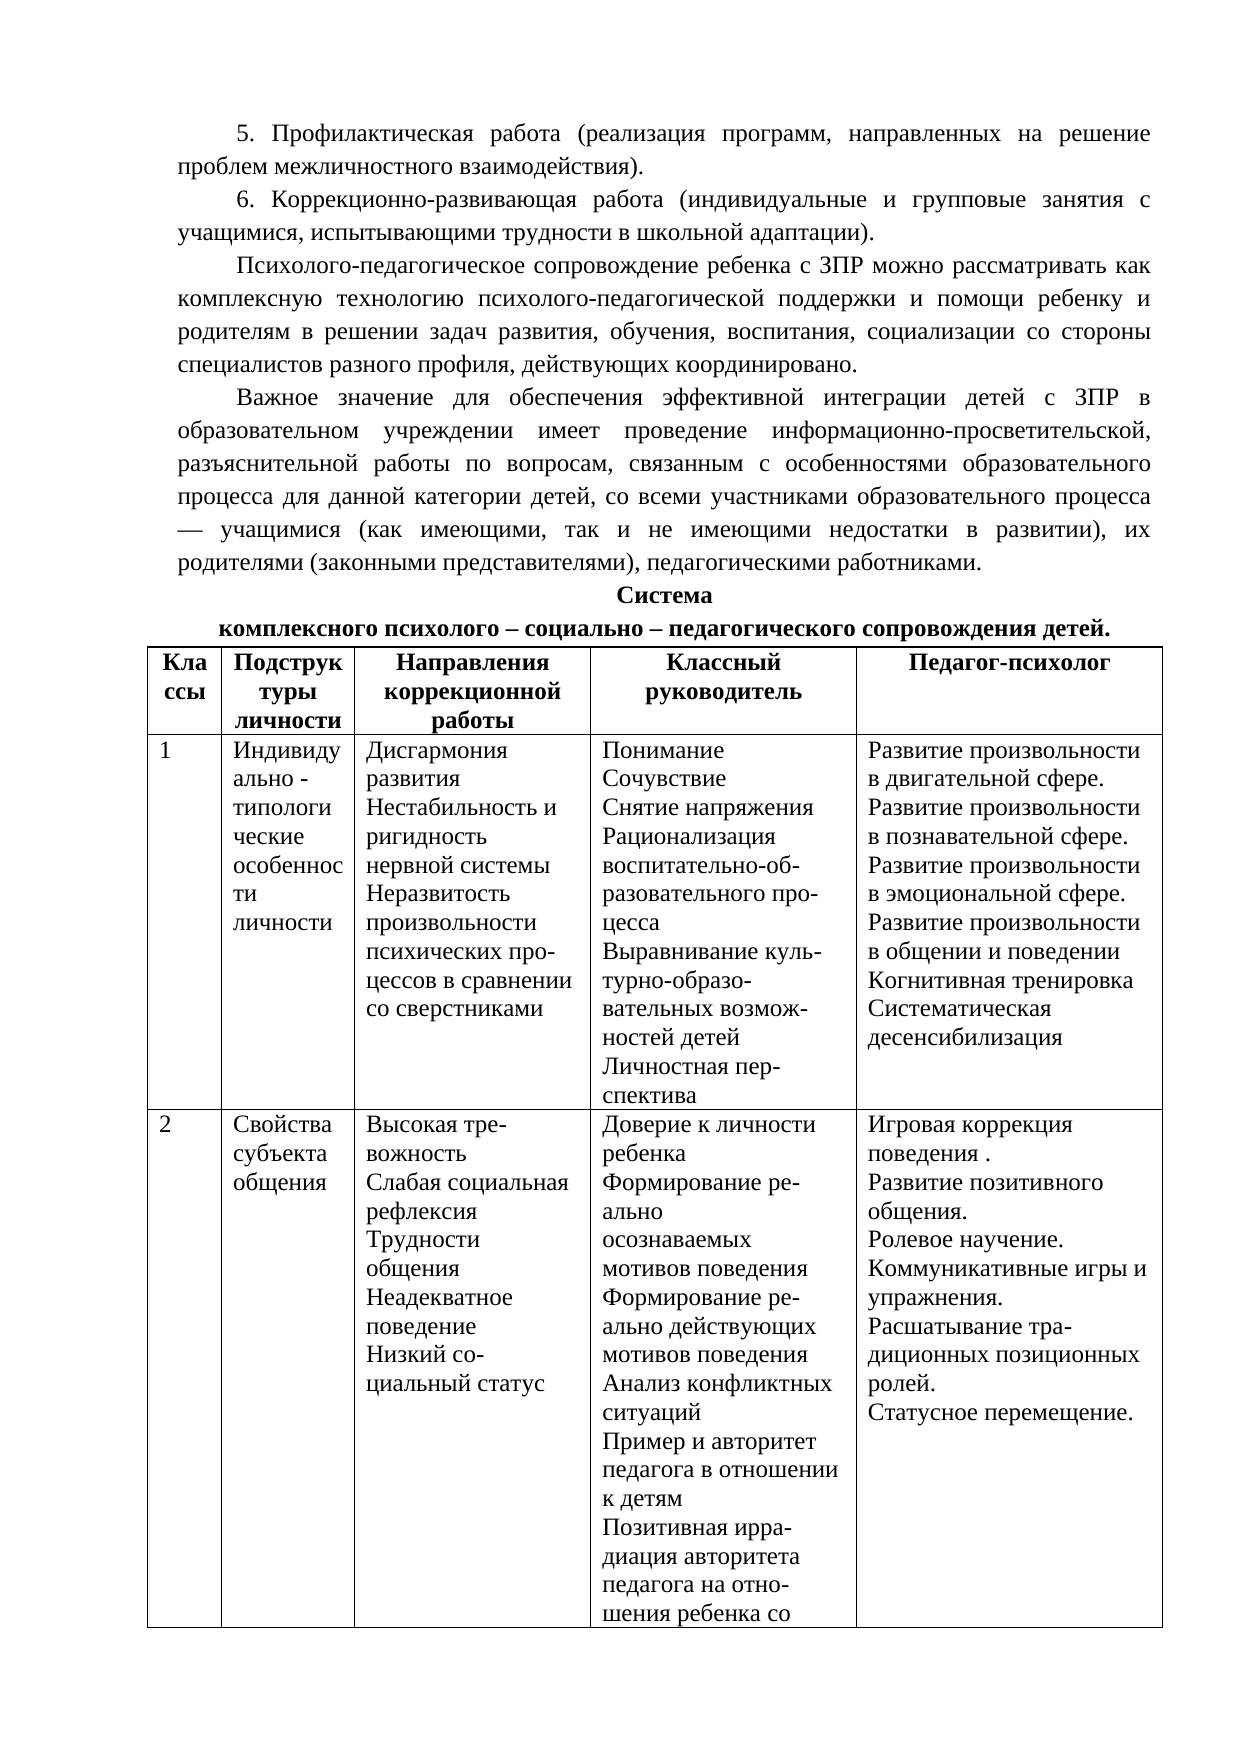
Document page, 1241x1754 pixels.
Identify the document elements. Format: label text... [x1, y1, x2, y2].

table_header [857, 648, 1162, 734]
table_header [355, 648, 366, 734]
text Система [177, 580, 1152, 609]
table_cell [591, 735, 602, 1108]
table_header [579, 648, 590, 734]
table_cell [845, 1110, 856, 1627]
text 6. Коррекционно-развивающая работа (индивидуальные и групповые занятия с учащимися, испытывающими трудности в школьной адаптации). [177, 184, 1152, 246]
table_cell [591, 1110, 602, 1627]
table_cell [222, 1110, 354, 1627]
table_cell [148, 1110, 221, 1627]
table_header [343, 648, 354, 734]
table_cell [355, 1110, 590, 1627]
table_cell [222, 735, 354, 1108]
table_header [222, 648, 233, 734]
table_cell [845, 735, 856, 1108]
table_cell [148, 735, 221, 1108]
text Важное значение для обеспечения эффективной интеграции детей с ЗПР в образовательном учреждении имеет проведение информационно-просветительской, разъяснительной работы по вопросам, связанным с особенностями образовательного процесса для данной категории детей, со всеми участниками образовательного процесса — учащимися (как имеющими, так и не имеющими недостатки в развитии), их родителями (законными представителями), педагогическими работниками. [177, 382, 1152, 576]
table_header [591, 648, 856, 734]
text Психолого-педагогическое сопровождение ребенка с ЗПР можно рассматривать как комплексную технологию психолого-педагогической поддержки и помощи ребенку и родителям в решении задач развития, обучения, воспитания, социализации со стороны специалистов разного профиля, действующих координировано. [177, 250, 1152, 378]
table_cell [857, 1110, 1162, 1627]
text 5. Профилактическая работа (реализация программ, направленных на решение проблем межличностного взаимодействия). [177, 118, 1152, 180]
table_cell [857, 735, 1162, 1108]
text комплексного психолого – социально – педагогического сопровождения детей. [177, 613, 1152, 642]
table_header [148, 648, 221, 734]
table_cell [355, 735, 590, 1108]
